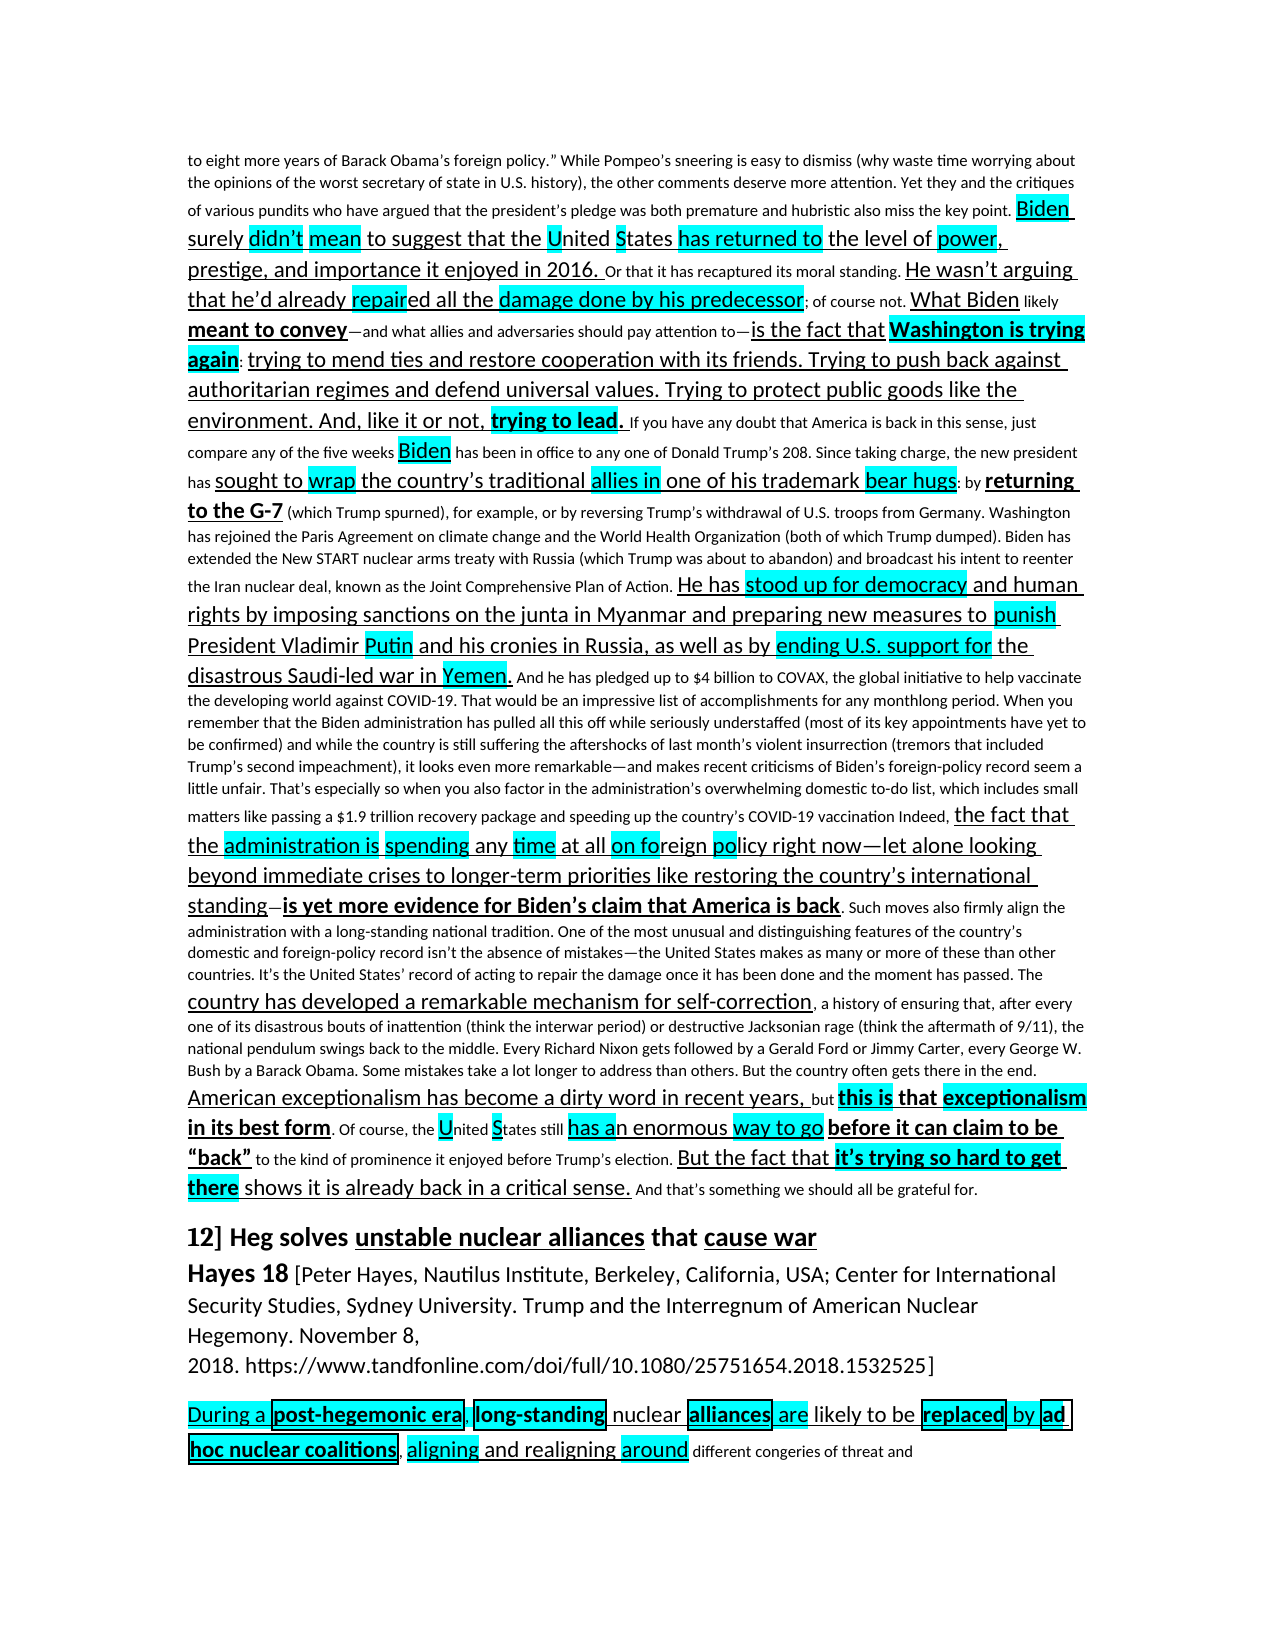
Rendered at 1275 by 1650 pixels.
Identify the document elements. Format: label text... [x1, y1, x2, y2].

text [187, 150, 1087, 1202]
text Hayes 18 [Peter Hayes, Nautilus Institute, Berkeley, California, USA; Center for International Security Studies, Sydney University. Trump and the Interregnum of American Nuclear Hegemony. November 8, 2018. https://www.tandfonline.com/doi/full/10.1080/25751654.2018.1532525] [187, 1256, 1087, 1380]
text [187, 1398, 1087, 1465]
subtitle 12] Heg solves unstable nuclear alliances that cause war [187, 1220, 1087, 1253]
